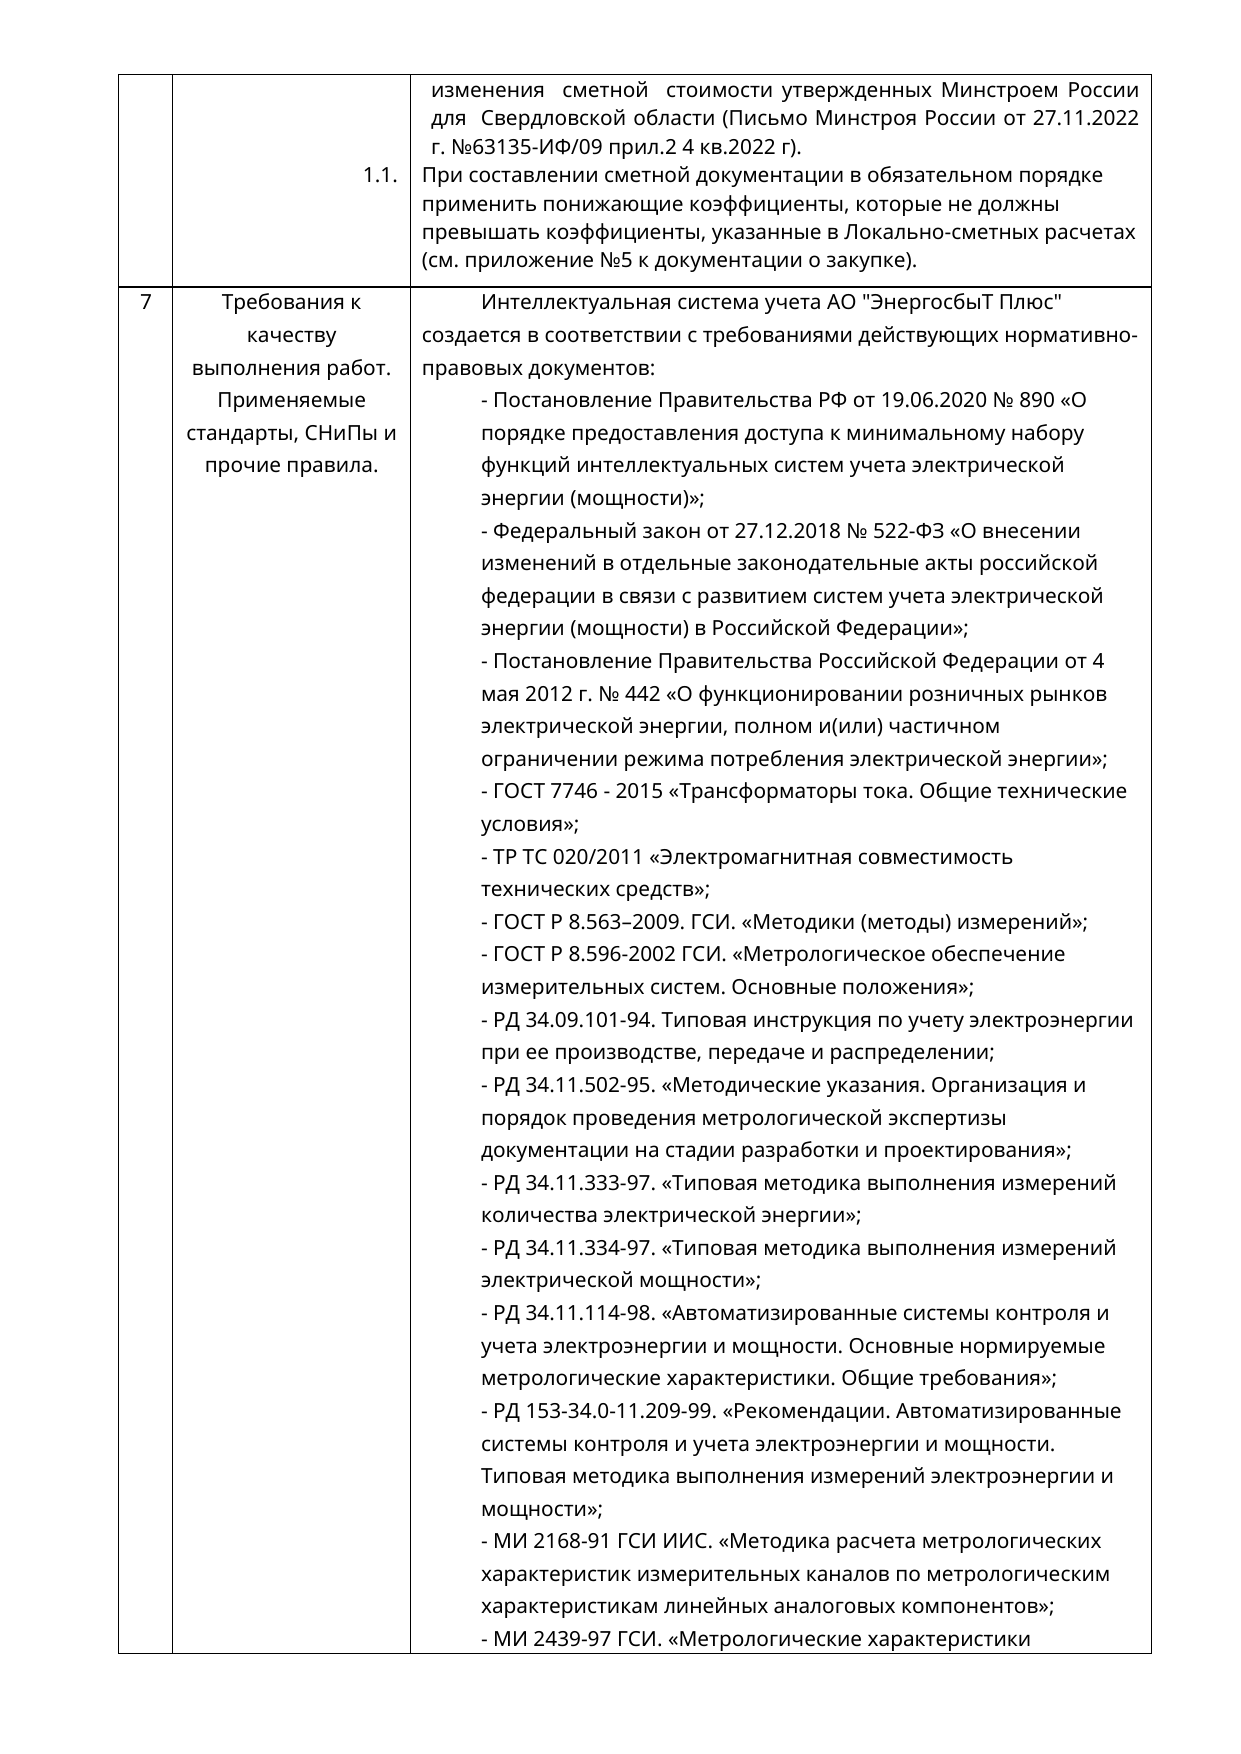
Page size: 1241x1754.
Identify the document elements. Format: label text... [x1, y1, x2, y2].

table_cell 7 [119, 288, 172, 1653]
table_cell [411, 288, 1151, 1653]
table_cell 6 [119, 75, 172, 286]
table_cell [411, 75, 1151, 286]
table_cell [173, 288, 410, 1653]
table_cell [173, 75, 410, 286]
